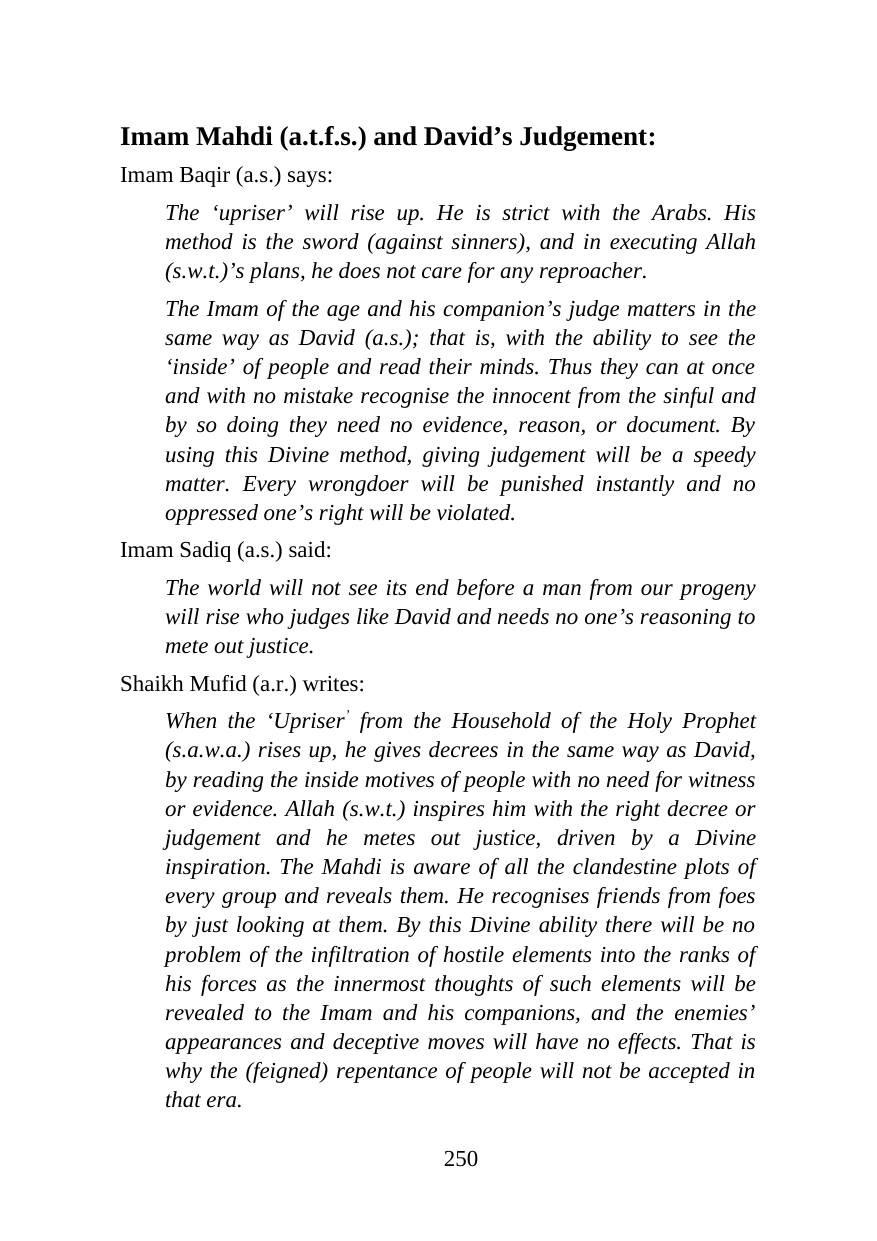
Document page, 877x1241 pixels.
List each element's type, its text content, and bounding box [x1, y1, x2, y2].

subtitle Imam Mahdi (a.t.f.s.) and David’s Judgement: [120, 120, 802, 151]
text Imam Baqir (a.s.) says: [120, 159, 802, 189]
text When the ‘Upriser’ from the Household of the Holy Prophet (s.a.w.a.) rises up, he gives decrees in the same way as David, by reading the inside motives of people with no need for witness or evidence. Allah (s.w.t.) inspires him with the right decree or judgement and he metes out justice, driven by a Divine inspiration. The Mahdi is aware of all the clandestine plots of every group and reveals them. He recognises friends from foes by just looking at them. By this Divine ability there will be no problem of the infiltration of hostile elements into the ranks of his forces as the innermost thoughts of such elements will be revealed to the Imam and his companions, and the enemies’ appearances and deceptive moves will have no effects. That is why the (feigned) repentance of people will not be accepted in that era. [165, 705, 757, 1114]
text The world will not see its end before a man from our progeny will rise who judges like David and needs no one’s reasoning to mete out justice. [165, 572, 757, 659]
text The Imam of the age and his companion’s judge matters in the same way as David (a.s.); that is, with the ability to see the ‘inside’ of people and read their minds. Thus they can at once and with no mistake recognise the innocent from the sinful and by so doing they need no evidence, reason, or document. By using this Divine method, giving judgement will be a speedy matter. Every wrongdoer will be punished instantly and no oppressed one’s right will be violated. [165, 293, 757, 526]
text Imam Sadiq (a.s.) said: [120, 534, 802, 564]
text The ‘upriser’ will rise up. He is strict with the Arabs. His method is the sword (against sinners), and in executing Allah (s.w.t.)’s plans, he does not care for any reproacher. [165, 197, 757, 284]
text Shaikh Mufid (a.r.) writes: [120, 668, 802, 697]
